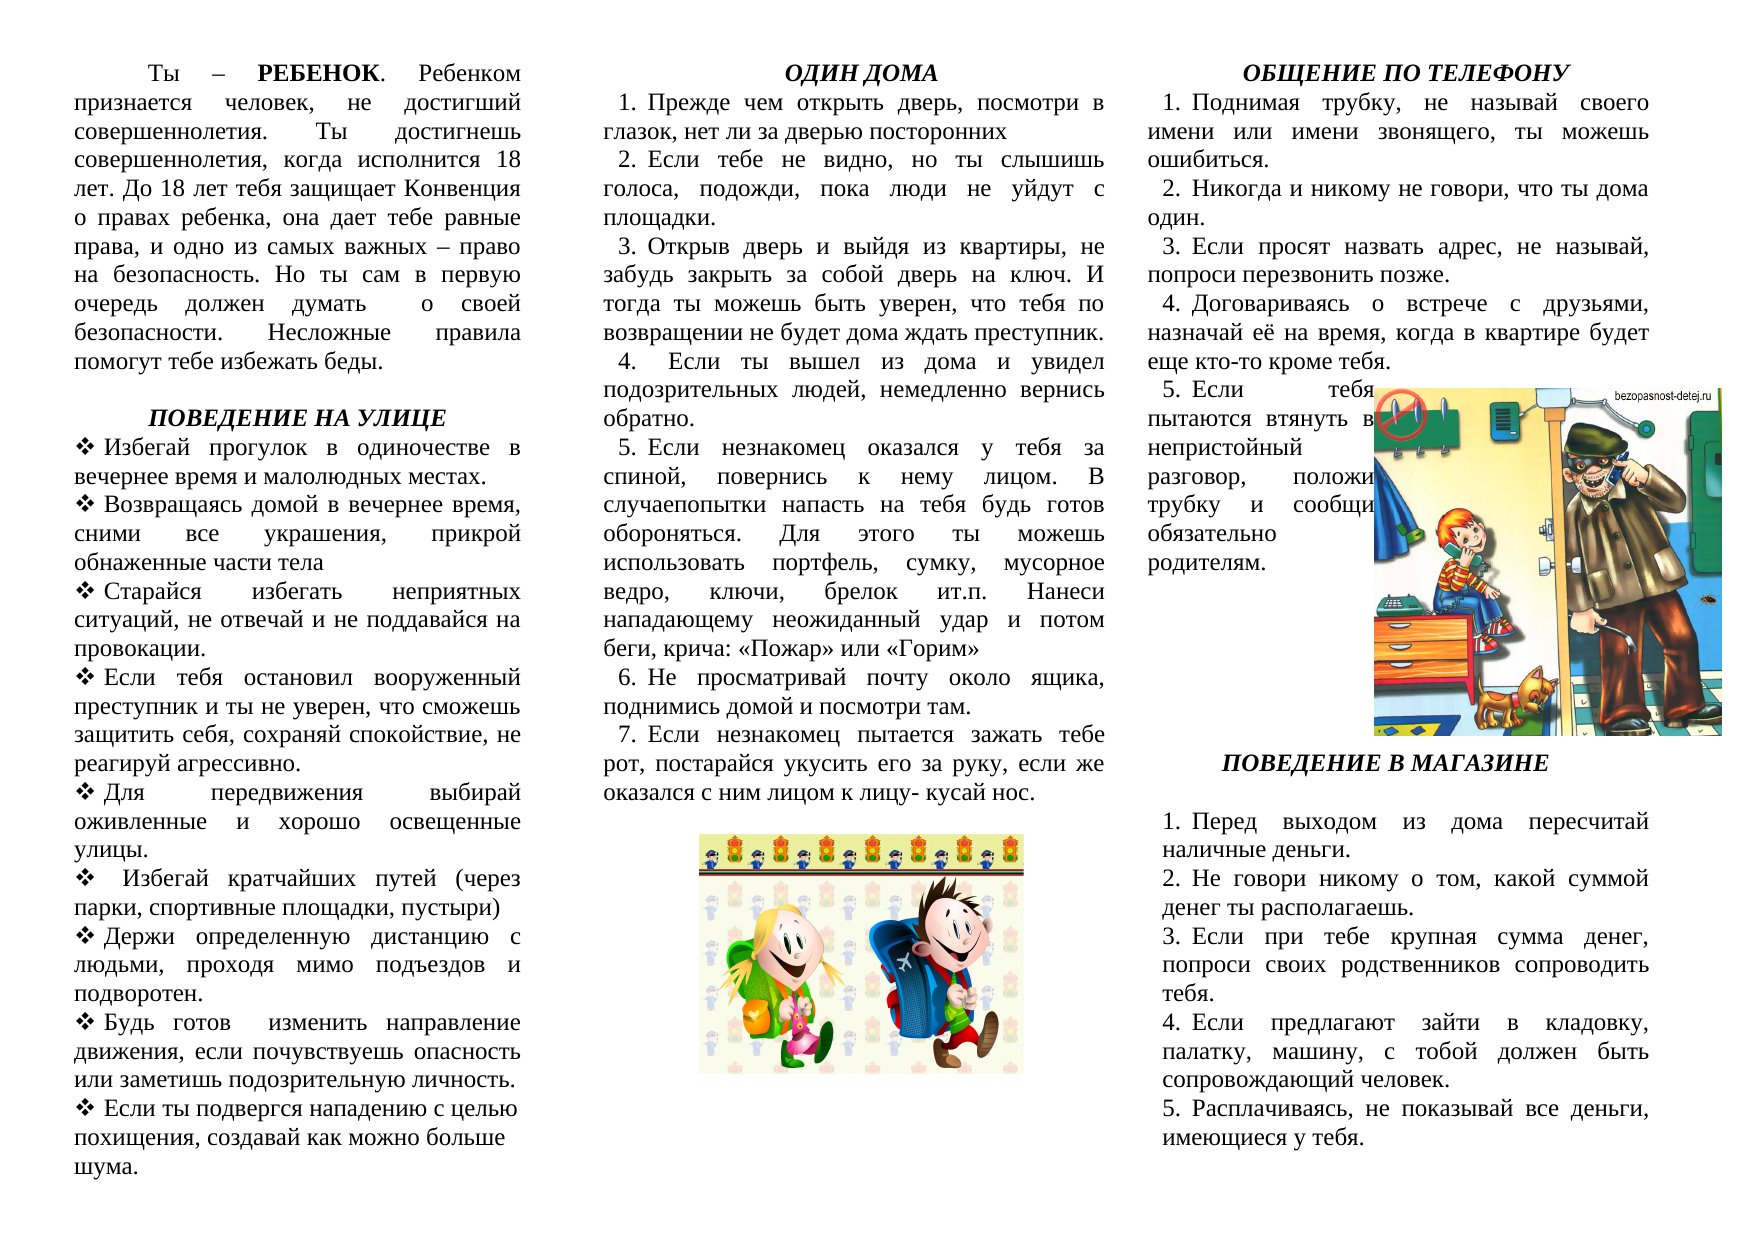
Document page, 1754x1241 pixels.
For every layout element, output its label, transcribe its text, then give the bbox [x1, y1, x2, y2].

list Если незнакомец пытается зажать тебе рот, постарайся укусить его за руку, если же оказался с ним лицом к лицу- кусай нос. [603, 719, 1105, 806]
list Избегай кратчайших путей (через парки, спортивные площадки, пустыри) [74, 863, 521, 921]
list Поднимая трубку, не называй своего имени или имени звонящего, ты можешь ошибиться. [1147, 87, 1649, 173]
list Открыв дверь и выйдя из квартиры, не забудь закрыть за собой дверь на ключ. И тогда ты можешь быть уверен, что тебя по возвращении не будет дома ждать преступник. [603, 231, 1105, 346]
text ОДИН ДОМА [603, 58, 1105, 87]
list Прежде чем открыть дверь, посмотри в глазок, нет ли за дверью посторонних [603, 87, 1105, 144]
list Перед выходом из дома пересчитай наличные деньги. [1162, 806, 1649, 863]
list Если предлагают зайти в кладовку, палатку, машину, с тобой должен быть сопровождающий человек. [1162, 1007, 1649, 1093]
list Возвращаясь домой в вечернее время, сними все украшения, прикрой обнаженные части тела [74, 489, 521, 576]
list Никогда и никому не говори, что ты дома один. [1147, 173, 1649, 231]
list Если тебя остановил вооруженный преступник и ты не уверен, что сможешь защитить себя, сохраняй спокойствие, не реагируй агрессивно. [74, 662, 521, 777]
text ПОВЕДЕНИЕ НА УЛИЦЕ [74, 403, 521, 432]
text ПОВЕДЕНИЕ В МАГАЗИНЕ [1162, 748, 1609, 777]
list Договариваясь о встрече с друзьями, назначай её на время, когда в квартире будет еще кто-то кроме тебя. [1147, 288, 1649, 374]
picture [1374, 388, 1722, 736]
list Для передвижения выбирай оживленные и хорошо освещенные улицы. [74, 777, 521, 863]
list Не говори никому о том, какой суммой денег ты располагаешь. [1162, 863, 1649, 921]
list Если ты вышел из дома и увидел подозрительных людей, немедленно вернись обратно. [603, 346, 1105, 432]
list Расплачиваясь, не показывай все деньги, имеющиеся у тебя. [1162, 1093, 1649, 1151]
list Если при тебе крупная сумма денег, попроси своих родственников сопроводить тебя. [1162, 921, 1649, 1007]
list Если просят назвать адрес, не называй, попроси перезвонить позже. [1147, 231, 1649, 288]
list Если тебя пытаются втянуть в непристойный разговор, положи трубку и сообщи обязательно родителям. [1147, 374, 1649, 576]
list Если незнакомец оказался у тебя за спиной, повернись к нему лицом. В случаепопытки напасть на тебя будь готов обороняться. Для этого ты можешь использовать портфель, сумку, мусорное ведро, ключи, брелок ит.п. Нанеси нападающему неожиданный удар и потом беги, крича: «Пожар» или «Горим» [603, 432, 1105, 662]
list Старайся избегать неприятных ситуаций, не отвечай и не поддавайся на провокации. [74, 576, 521, 662]
list Избегай прогулок в одиночестве в вечернее время и малолюдных местах. [74, 432, 521, 489]
list Держи определенную дистанцию с людьми, проходя мимо подъездов и подворотен. [74, 921, 521, 1007]
list Не просматривай почту около ящика, поднимись домой и посмотри там. [603, 662, 1105, 719]
text ОБЩЕНИЕ ПО ТЕЛЕФОНУ [1147, 58, 1649, 87]
list Если ты подвергся нападению с целью похищения, создавай как можно больше шума. [74, 1093, 521, 1179]
picture [699, 834, 1024, 1074]
list Если тебе не видно, но ты слышишь голоса, подожди, пока люди не уйдут с площадки. [603, 144, 1105, 231]
text Ты – РЕБЕНОК. Ребенком признается человек, не достигший совершеннолетия. Ты достигнешь совершеннолетия, когда исполнится 18 лет. До 18 лет тебя защищает Конвенция о правах ребенка, она дает тебе равные права, и одно из самых важных – право на безопасность. Но ты сам в первую очередь должен думать о своей безопасности. Несложные правила помогут тебе избежать беды. [74, 58, 521, 374]
list Будь готов изменить направление движения, если почувствуешь опасность или заметишь подозрительную личность. [74, 1007, 521, 1093]
